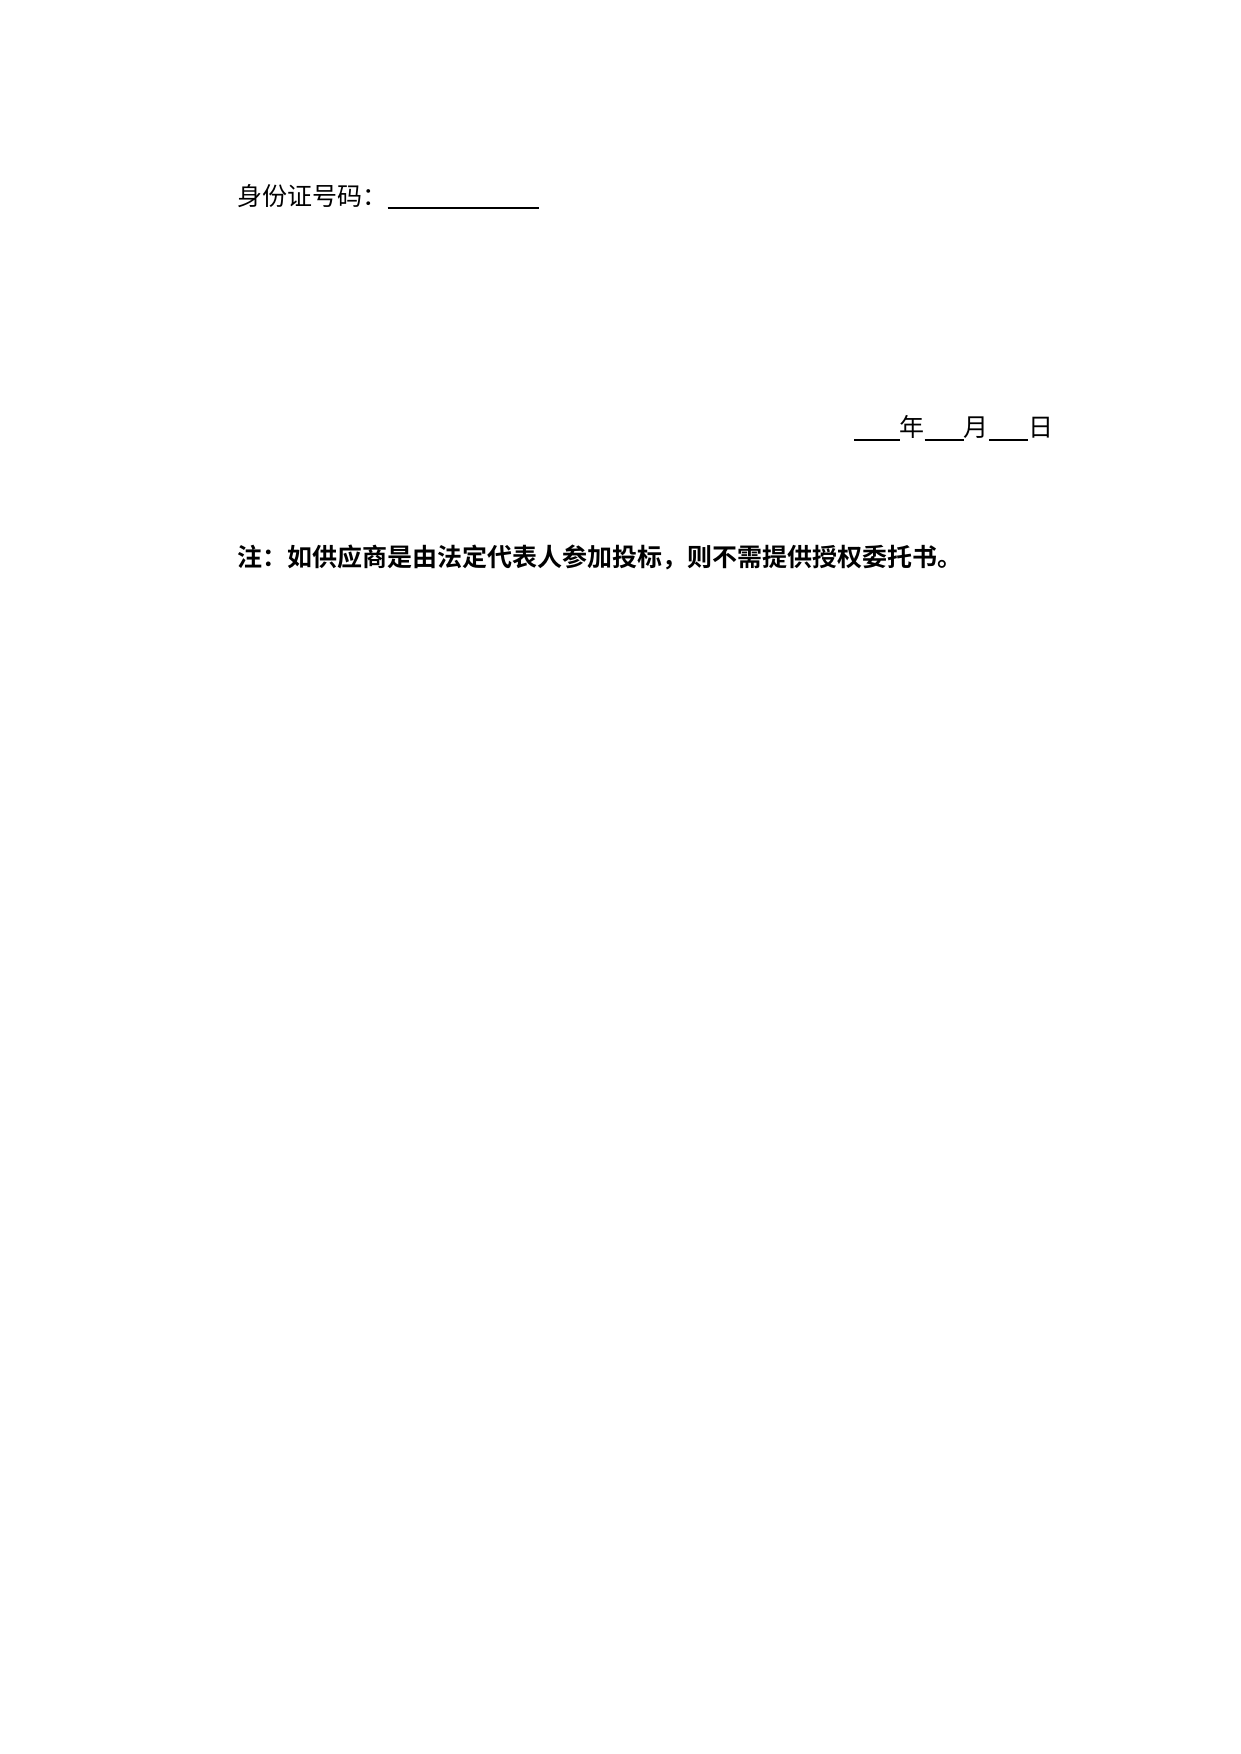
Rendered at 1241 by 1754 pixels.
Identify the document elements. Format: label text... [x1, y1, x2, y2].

text 身份证号码： [187, 162, 1053, 227]
text 注：如供应商是由法定代表人参加投标，则不需提供授权委托书。 [187, 523, 1053, 588]
text 年 月 日 [187, 393, 1053, 458]
